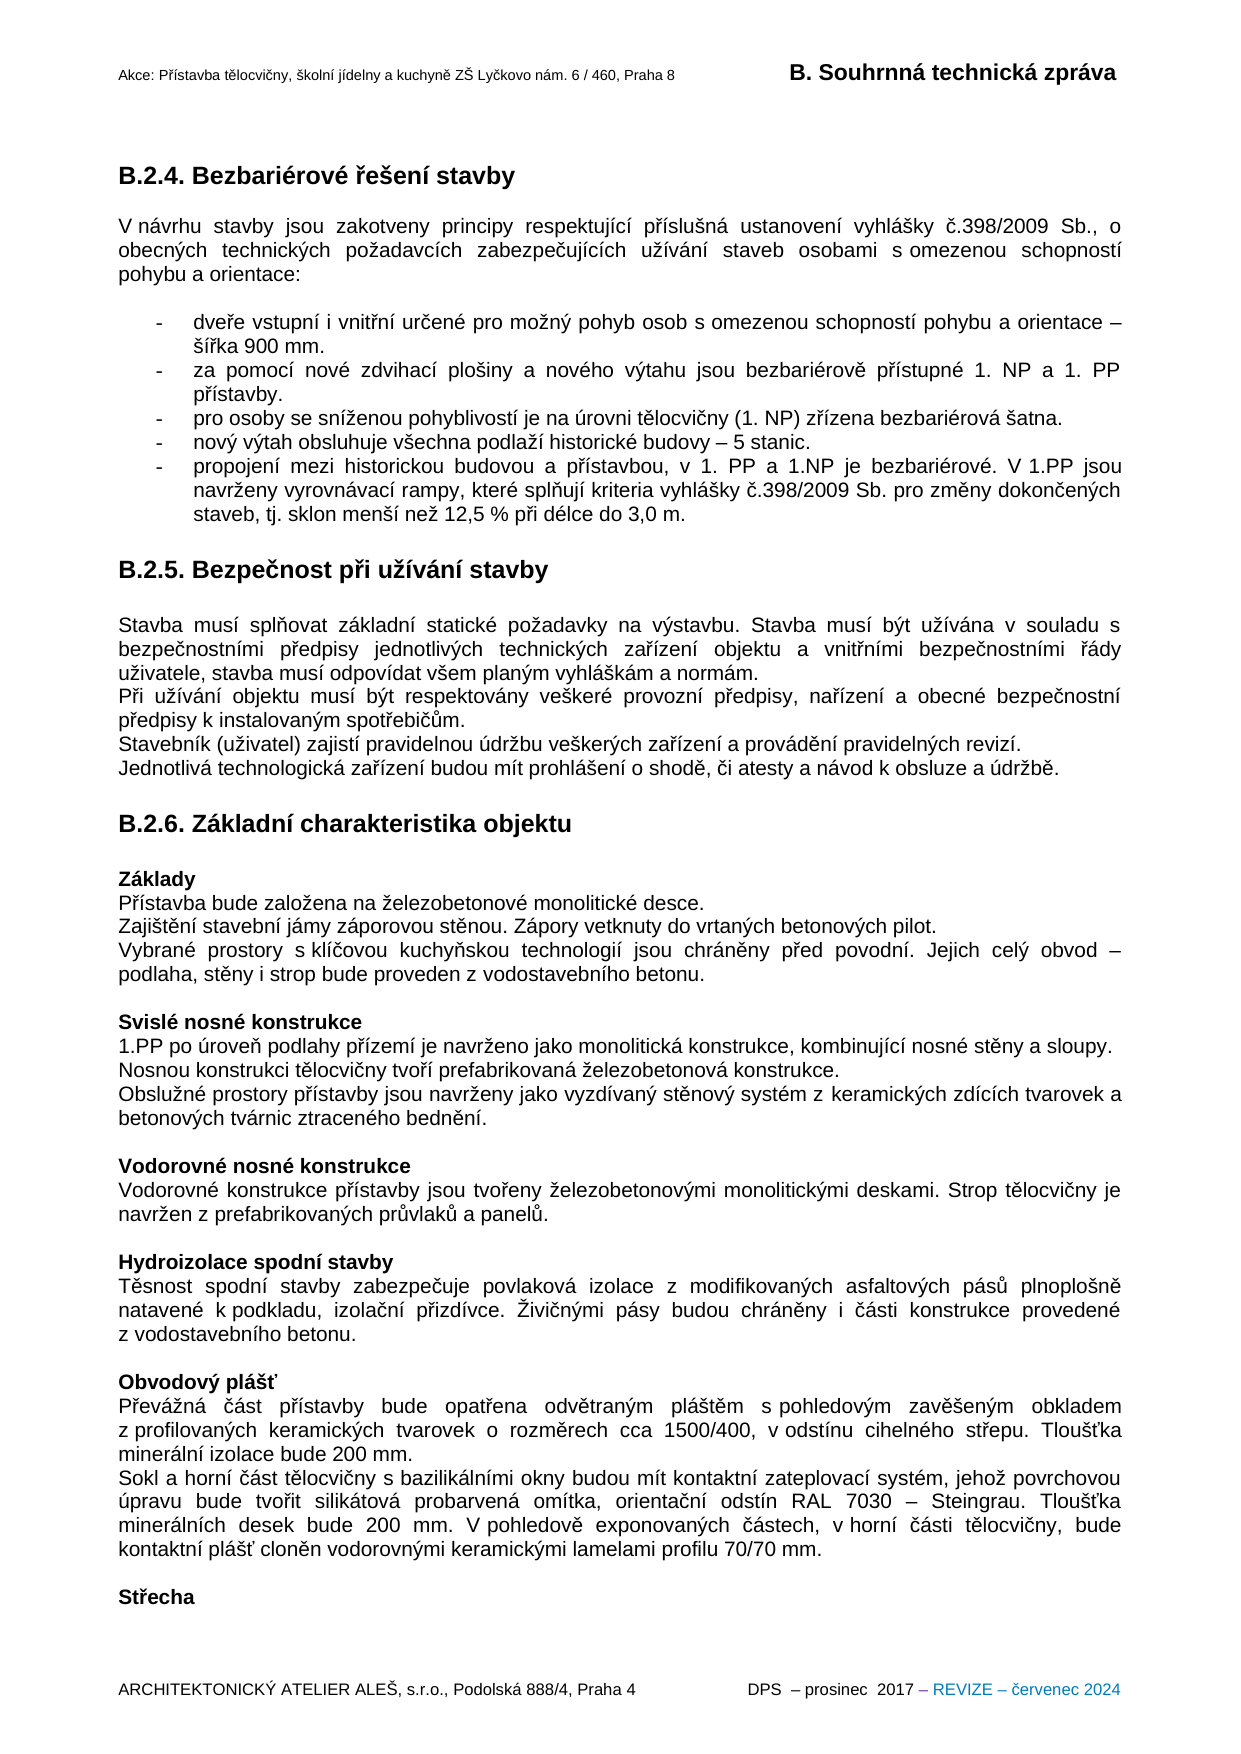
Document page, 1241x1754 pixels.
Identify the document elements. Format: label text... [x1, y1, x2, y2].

text Vodorovné konstrukce přístavby jsou tvořeny železobetonovými monolitickými deskami. Strop tělocvičny je navržen z prefabrikovaných průvlaků a panelů. [118, 1178, 1122, 1226]
text Těsnost spodní stavby zabezpečuje povlaková izolace z modifikovaných asfaltových pásů plnoplošně natavené k podkladu, izolační přizdívce. Živičnými pásy budou chráněny i části konstrukce provedené z vodostavebního betonu. [118, 1274, 1122, 1346]
picture [982, 1684, 991, 1695]
text Obvodový plášť [118, 1369, 1122, 1393]
list propojení mezi historickou budovou a přístavbou, v 1. PP a 1.NP je bezbariérové. V 1.PP jsou navrženy vyrovnávací rampy, které splňují kriteria vyhlášky č.398/2009 Sb. pro změny dokončených staveb, tj. sklon menší než 12,5 % při délce do 3,0 m. [156, 454, 1122, 526]
text Vybrané prostory s klíčovou kuchyňskou technologií jsou chráněny před povodní. Jejich celý obvod – podlaha, stěny i strop bude proveden z vodostavebního betonu. [118, 938, 1122, 986]
text Převážná část přístavby bude opatřena odvětraným pláštěm s pohledovým zavěšeným obkladem z profilovaných keramických tvarovek o rozměrech cca 1500/400, v odstínu cihelného střepu. Tloušťka minerální izolace bude 200 mm. [118, 1393, 1122, 1465]
text Střecha [118, 1585, 1122, 1609]
text V návrhu stavby jsou zakotveny principy respektující příslušná ustanovení vyhlášky č.398/2009 Sb., o obecných technických požadavcích zabezpečujících užívání staveb osobami s omezenou schopností pohybu a orientace: [118, 214, 1122, 286]
picture [1114, 1687, 1120, 1695]
picture [1053, 1686, 1059, 1695]
list dveře vstupní i vnitřní určené pro možný pohyb osob s omezenou schopností pohybu a orientace – šířka 900 mm. [156, 309, 1122, 358]
text Přístavba bude založena na železobetonové monolitické desce. [118, 890, 1122, 914]
text B.2.4. Bezbariérové řešení stavby [118, 161, 1122, 190]
text Svislé nosné konstrukce [118, 1010, 1122, 1034]
text Při užívání objektu musí být respektovány veškeré provozní předpisy, nařízení a obecné bezpečnostní předpisy k instalovaným spotřebičům. [118, 684, 1122, 732]
text Hydroizolace spodní stavby [118, 1250, 1122, 1274]
text Stavebník (uživatel) zajistí pravidelnou údržbu veškerých zařízení a provádění pravidelných revizí. [118, 732, 1122, 756]
text Jednotlivá technologická zařízení budou mít prohlášení o shodě, či atesty a návod k obsluze a údržbě. [118, 756, 1122, 780]
picture [945, 1684, 954, 1695]
text B.2.5. Bezpečnost při užívání stavby [118, 555, 1122, 584]
text Základy [118, 866, 1122, 890]
text Stavba musí splňovat základní statické požadavky na výstavbu. Stavba musí být užívána v souladu s bezpečnostními předpisy jednotlivých technických zařízení objektu a vnitřními bezpečnostními řády uživatele, stavba musí odpovídat všem planým vyhláškám a normám. [118, 612, 1122, 684]
text Sokl a horní část tělocvičny s bazilikálními okny budou mít kontaktní zateplovací systém, jehož povrchovou úpravu bude tvořit silikátová probarvená omítka, orientační odstín RAL 7030 – Steingrau. Tloušťka minerálních desek bude 200 mm. V pohledově exponovaných částech, v horní části tělocvičny, bude kontaktní plášť cloněn vodorovnými keramickými lamelami profilu 70/70 mm. [118, 1465, 1122, 1561]
text 1.PP po úroveň podlahy přízemí je navrženo jako monolitická konstrukce, kombinující nosné stěny a sloupy. [118, 1034, 1122, 1058]
text Nosnou konstrukci tělocvičny tvoří prefabrikovaná železobetonová konstrukce. [118, 1058, 1122, 1082]
text B.2.6. Základní charakteristika objektu [118, 809, 1122, 838]
list nový výtah obsluhuje všechna podlaží historické budovy – 5 stanic. [156, 430, 1122, 454]
text Zajištění stavební jámy záporovou stěnou. Zápory vetknuty do vrtaných betonových pilot. [118, 914, 1122, 938]
text Obslužné prostory přístavby jsou navrženy jako vyzdívaný stěnový systém z keramických zdících tvarovek a betonových tvárnic ztraceného bednění. [118, 1082, 1122, 1130]
list pro osoby se sníženou pohyblivostí je na úrovni tělocvičny (1. NP) zřízena bezbariérová šatna. [156, 406, 1122, 430]
text Vodorovné nosné konstrukce [118, 1154, 1122, 1178]
picture [933, 1684, 940, 1695]
list za pomocí nové zdvihací plošiny a nového výtahu jsou bezbariérově přístupné 1. NP a 1. PP přístavby. [156, 358, 1122, 406]
